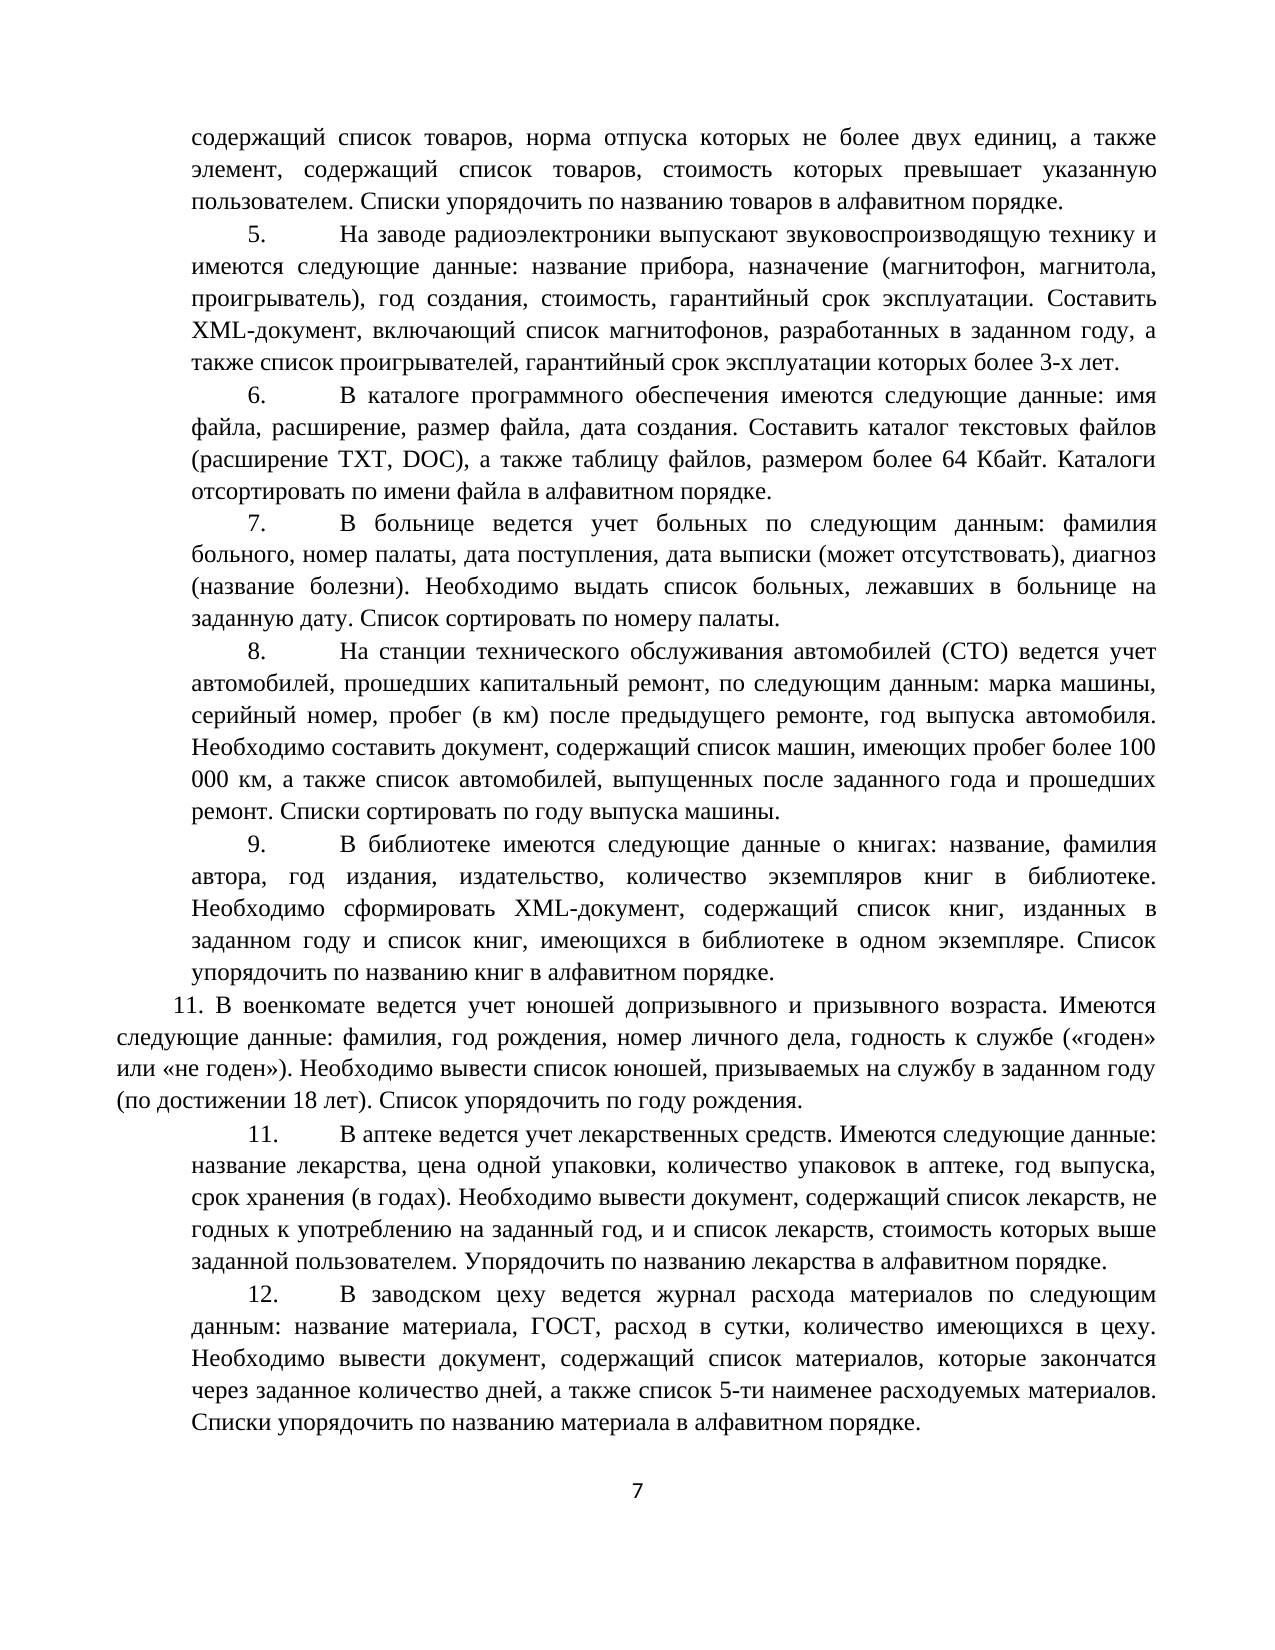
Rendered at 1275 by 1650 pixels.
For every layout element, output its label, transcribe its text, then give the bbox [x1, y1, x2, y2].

list В аптеке ведется учет лекарственных средств. Имеются следующие данные: название лекарства, цена одной упаковки, количество упаковок в аптеке, год выпуска, срок хранения (в годах). Необходимо вывести документ, содержащий список лекарств, не годных к употреблению на заданный год, и и список лекарств, стоимость которых выше заданной пользователем. Упорядочить по названию лекарства в алфавитном порядке. [191, 1119, 1157, 1275]
text 11. В военкомате ведется учет юношей допризывного и призывного возраста. Имеются следующие данные: фамилия, год рождения, номер личного дела, годность к службе («годен» или «не годен»). Необходимо вывести список юношей, призываемых на службу в заданном году (по достижении 18 лет). Список упорядочить по году рождения. [116, 990, 1157, 1114]
list На заводе радиоэлектроники выпускают звуковоспроизводящую технику и имеются следующие данные: название прибора, назначение (магнитофон, магнитола, проигрыватель), год создания, стоимость, гарантийный срок эксплуатации. Составить XML-документ, включающий список магнитофонов, разработанных в заданном году, а также список проигрывателей, гарантийный срок эксплуатации которых более 3-х лет. [191, 219, 1157, 376]
list В библиотеке имеются следующие данные о книгах: название, фамилия автора, год издания, издательство, количество экземпляров книг в библиотеке. Необходимо сформировать XML-документ, содержащий список книг, изданных в заданном году и список книг, имеющихся в библиотеке в одном экземпляре. Список упорядочить по названию книг в алфавитном порядке. [191, 829, 1157, 985]
list На станции технического обслуживания автомобилей (СТО) ведется учет автомобилей, прошедших капитальный ремонт, по следующим данным: марка машины, серийный номер, пробег (в км) после предыдущего ремонте, год выпуска автомобиля. Необходимо составить документ, содержащий список машин, имеющих пробег более 100 000 км, а также список автомобилей, выпущенных после заданного года и прошедших ремонт. Списки сортировать по году выпуска машины. [191, 636, 1157, 824]
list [191, 122, 1157, 215]
list В больнице ведется учет больных по следующим данным: фамилия больного, номер палаты, дата поступления, дата выписки (может отсутствовать), диагноз (название болезни). Необходимо выдать список больных, лежавших в больнице на заданную дату. Список сортировать по номеру палаты. [191, 508, 1157, 632]
list В каталоге программного обеспечения имеются следующие данные: имя файла, расширение, размер файла, дата создания. Составить каталог текстовых файлов (расширение TXT, DOC), а также таблицу файлов, размером более 64 Кбайт. Каталоги отсортировать по имени файла в алфавитном порядке. [191, 380, 1157, 504]
list В заводском цеху ведется журнал расхода материалов по следующим данным: название материала, ГОСТ, расход в сутки, количество имеющихся в цеху. Необходимо вывести документ, содержащий список материалов, которые закончатся через заданное количество дней, а также список 5-ти наименее расходуемых материалов. Списки упорядочить по названию материала в алфавитном порядке. [191, 1279, 1157, 1436]
